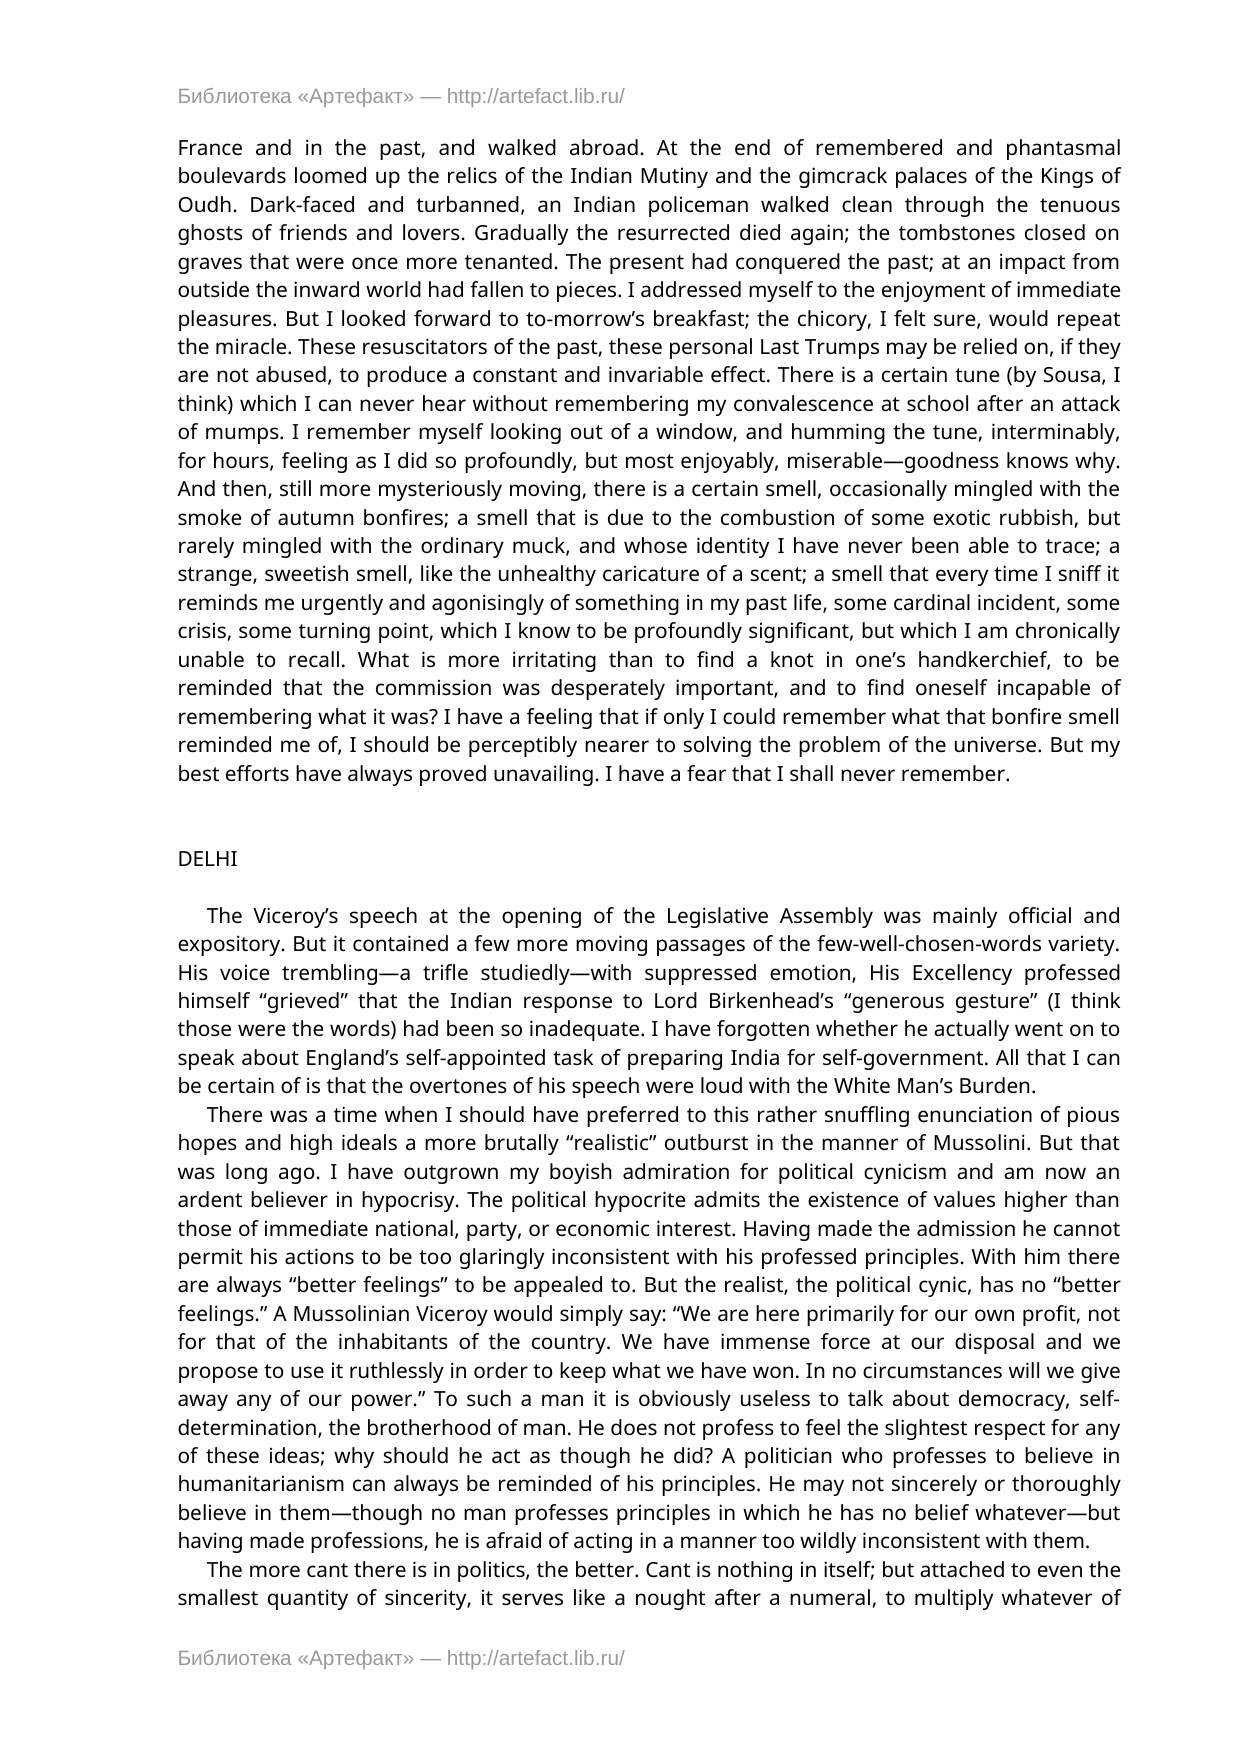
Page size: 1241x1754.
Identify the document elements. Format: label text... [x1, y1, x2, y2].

subtitle DELHI [177, 844, 1122, 872]
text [177, 133, 1122, 787]
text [177, 1555, 1122, 1612]
text The Viceroy’s speech at the opening of the Legislative Assembly was mainly official and expository. But it contained a few more moving passages of the few-well-chosen-words variety. His voice trembling—a trifle studiedly—with suppressed emotion, His Excellency professed himself “grieved” that the Indian response to Lord Birkenhead’s “generous gesture” (I think those were the words) had been so inadequate. I have forgotten whether he actually went on to speak about England’s self-appointed task of preparing India for self-government. All that I can be certain of is that the overtones of his speech were loud with the White Man’s Burden. [177, 901, 1122, 1100]
text There was a time when I should have preferred to this rather snuffling enunciation of pious hopes and high ideals a more brutally “realistic” outburst in the manner of Mussolini. But that was long ago. I have outgrown my boyish admiration for political cynicism and am now an ardent believer in hypocrisy. The political hypocrite admits the existence of values higher than those of immediate national, party, or economic interest. Having made the admission he cannot permit his actions to be too glaringly inconsistent with his professed principles. With him there are always “better feelings” to be appealed to. But the realist, the political cynic, has no “better feelings.” A Mussolinian Viceroy would simply say: “We are here primarily for our own profit, not for that of the inhabitants of the country. We have immense force at our disposal and we propose to use it ruthlessly in order to keep what we have won. In no circumstances will we give away any of our power.” To such a man it is obviously useless to talk about democracy, self-determination, the brotherhood of man. He does not profess to feel the slightest respect for any of these ideas; why should he act as though he did? A politician who professes to believe in humanitarianism can always be reminded of his principles. He may not sincerely or thoroughly believe in them—though no man professes principles in which he has no belief whatever—but having made professions, he is afraid of acting in a manner too wildly inconsistent with them. [177, 1100, 1122, 1555]
